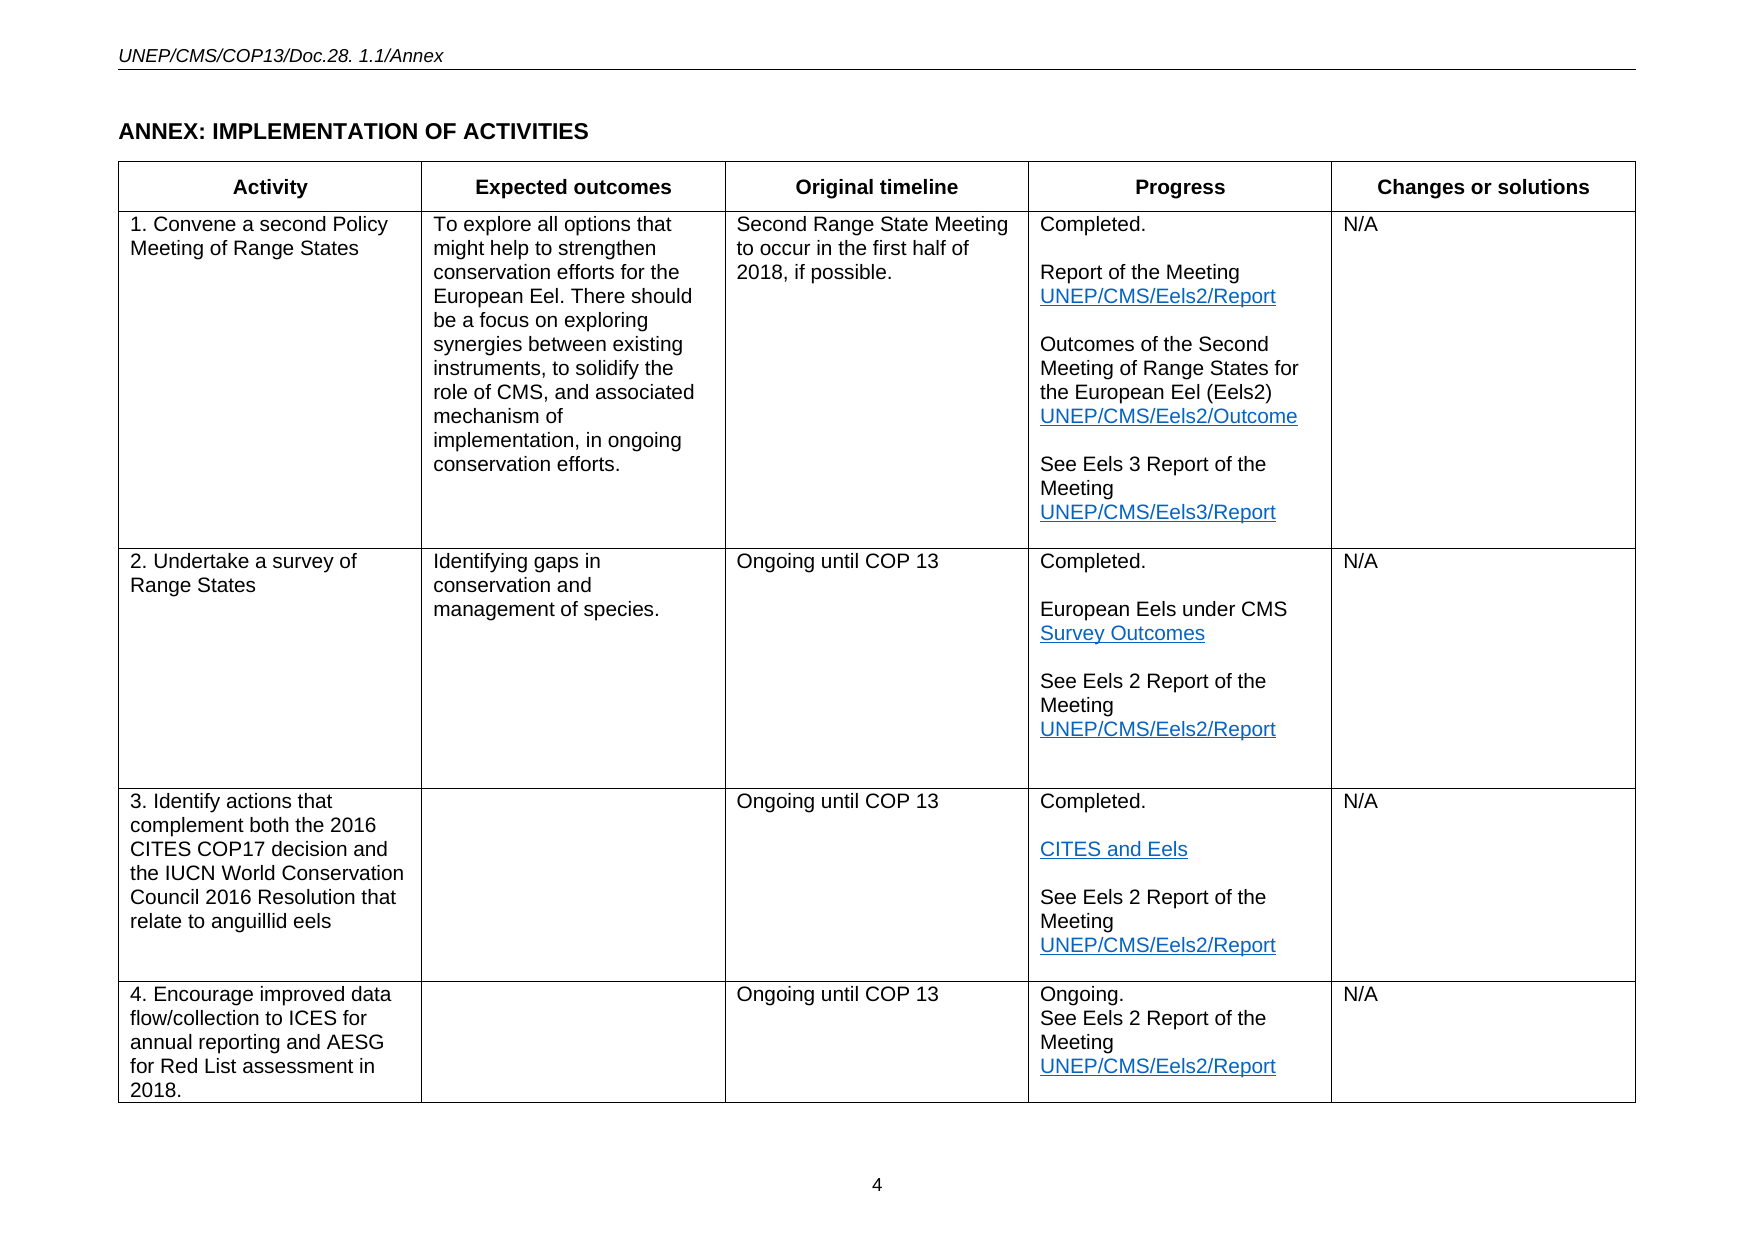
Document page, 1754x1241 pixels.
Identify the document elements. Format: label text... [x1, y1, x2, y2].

table_cell Ongoing until COP 13 [726, 549, 1028, 788]
table_cell Second Range State Meeting to occur in the first half of 2018, if possible. [726, 212, 1028, 548]
table_cell 1. Convene a second Policy Meeting of Range States [119, 212, 421, 548]
table_cell Ongoing until COP 13 [726, 789, 1028, 981]
table_header Expected outcomes [422, 162, 725, 211]
table_header Progress [1029, 162, 1331, 211]
table_cell Completed. European Eels under CMS Survey Outcomes See Eels 2 Report of the Meeting UNEP/CMS/Eels2/Report [1029, 549, 1331, 788]
table_cell [422, 789, 725, 981]
table_header Original timeline [726, 162, 1028, 211]
text ANNEX: IMPLEMENTATION OF ACTIVITIES [118, 118, 1636, 144]
table_cell 3. Identify actions that complement both the 2016 CITES COP17 decision and the IUCN World Conservation Council 2016 Resolution that relate to anguillid eels [119, 789, 421, 981]
table_header Activity [119, 162, 421, 211]
table_cell Completed. CITES and Eels See Eels 2 Report of the Meeting UNEP/CMS/Eels2/Report [1029, 789, 1331, 981]
table_cell Identifying gaps in conservation and management of species. [422, 549, 725, 788]
table_cell 4. Encourage improved data flow/collection to ICES for annual reporting and AESG for Red List assessment in 2018. [119, 982, 421, 1102]
table_cell Completed. Report of the Meeting UNEP/CMS/Eels2/Report Outcomes of the Second Meeting of Range States for the European Eel (Eels2) UNEP/CMS/Eels2/Outcome See Eels 3 Report of the Meeting UNEP/CMS/Eels3/Report [1029, 212, 1331, 548]
table_cell Ongoing until COP 13 [726, 982, 1028, 1102]
table_cell 2. Undertake a survey of Range States [119, 549, 421, 788]
table_cell N/A [1332, 789, 1635, 981]
table_cell N/A [1332, 212, 1635, 548]
table_header Changes or solutions [1332, 162, 1635, 211]
table_cell N/A [1332, 549, 1635, 788]
table_cell Ongoing. See Eels 2 Report of the Meeting UNEP/CMS/Eels2/Report [1029, 982, 1331, 1102]
table_cell [422, 982, 725, 1102]
table_cell To explore all options that might help to strengthen conservation efforts for the European Eel. There should be a focus on exploring synergies between existing instruments, to solidify the role of CMS, and associated mechanism of implementation, in ongoing conservation efforts. [422, 212, 725, 548]
table_cell N/A [1332, 982, 1635, 1102]
